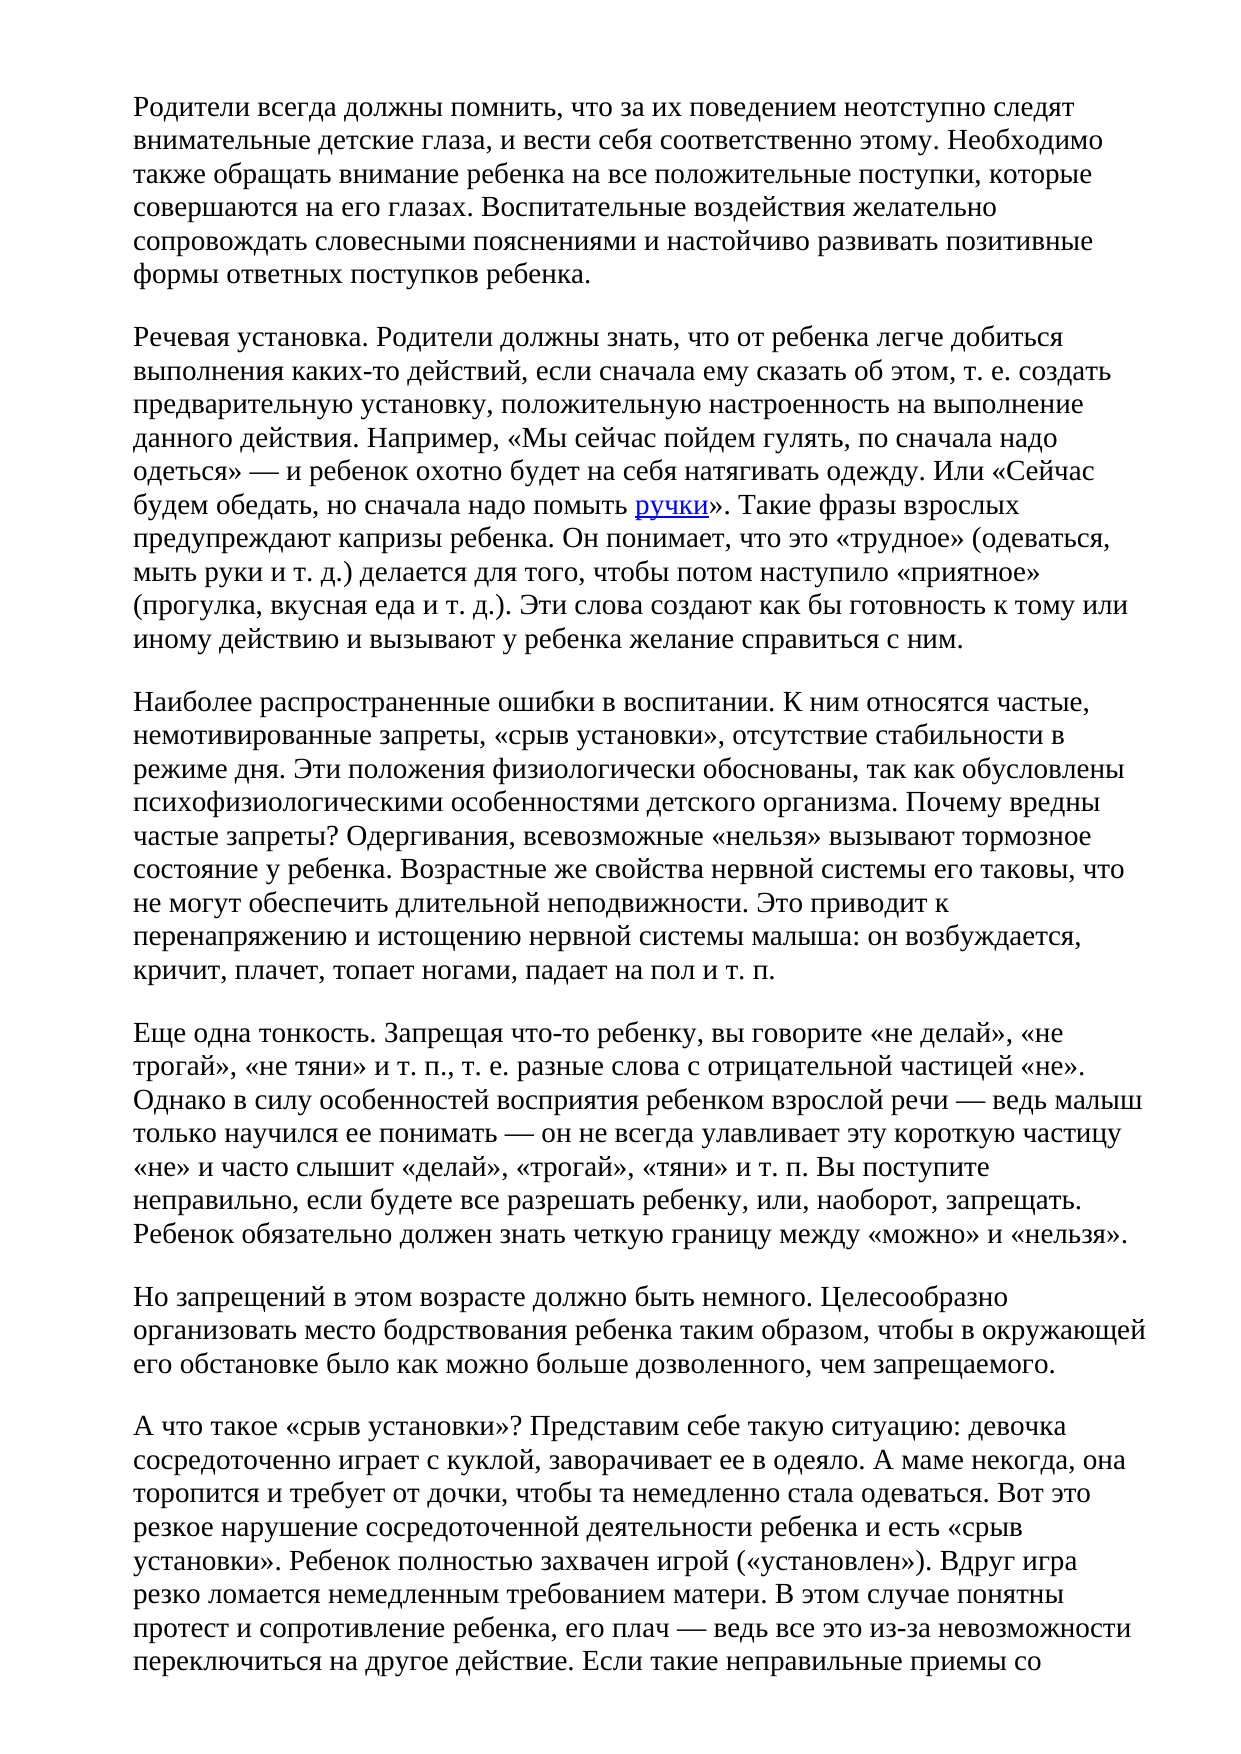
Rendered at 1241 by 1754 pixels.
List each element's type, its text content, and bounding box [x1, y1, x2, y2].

text Родители всегда должны помнить, что за их поведением неотступно следят внимательные детские глаза, и вести себя соответственно этому. Необходимо также обращать внимание ребенка на все положительные поступки, которые совершаются на его глазах. Воспитательные воздействия желательно сопровождать словесными пояснениями и настойчиво развивать позитивные формы ответных поступков ребенка. [133, 89, 1152, 290]
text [133, 1408, 1152, 1677]
text Еще одна тонкость. Запрещая что-то ребенку, вы говорите «не делай», «не трогай», «не тяни» и т. п., т. е. разные слова с отрицательной частицей «не». Однако в силу особенностей восприятия ребенком взрослой речи — ведь малыш только научился ее понимать — он не всегда улавливает эту короткую частицу «не» и часто слышит «делай», «трогай», «тяни» и т. п. Вы поступите неправильно, если будете все разрешать ребенку, или, наоборот, запрещать. Ребенок обязательно должен знать четкую границу между «можно» и «нельзя». [133, 1015, 1152, 1249]
text Речевая установка. Родители должны знать, что от ребенка легче добиться выполнения каких-то действий, если сначала ему сказать об этом, т. е. создать предварительную установку, положительную настроенность на выполнение данного действия. Например, «Мы сейчас пойдем гулять, по сначала надо одеться» — и ребенок охотно будет на себя натягивать одежду. Или «Сейчас будем обедать, но сначала надо помыть ручки». Такие фразы взрослых предупреждают капризы ребенка. Он понимает, что это «трудное» (одеваться, мыть руки и т. д.) делается для того, чтобы потом наступило «приятное» (прогулка, вкусная еда и т. д.). Эти слова создают как бы готовность к тому или иному действию и вызывают у ребенка желание справиться с ним. [133, 319, 1152, 654]
text Но запрещений в этом возрасте должно быть немного. Целесообразно организовать место бодрствования ребенка таким образом, чтобы в окружающей его обстановке было как можно больше дозволенного, чем запрещаемого. [133, 1279, 1152, 1379]
text Наиболее распространенные ошибки в воспитании. К ним относятся частые, немотивированные запреты, «срыв установки», отсутствие стабильности в режиме дня. Эти положения физиологически обоснованы, так как обусловлены психофизиологическими особенностями детского организма. Почему вредны частые запреты? Одергивания, всевозможные «нельзя» вызывают тормозное состояние у ребенка. Возрастные же свойства нервной системы его таковы, что не могут обеспечить длительной неподвижности. Это приводит к перенапряжению и истощению нервной системы малыша: он возбуждается, кричит, плачет, топает ногами, падает на пол и т. п. [133, 684, 1152, 986]
